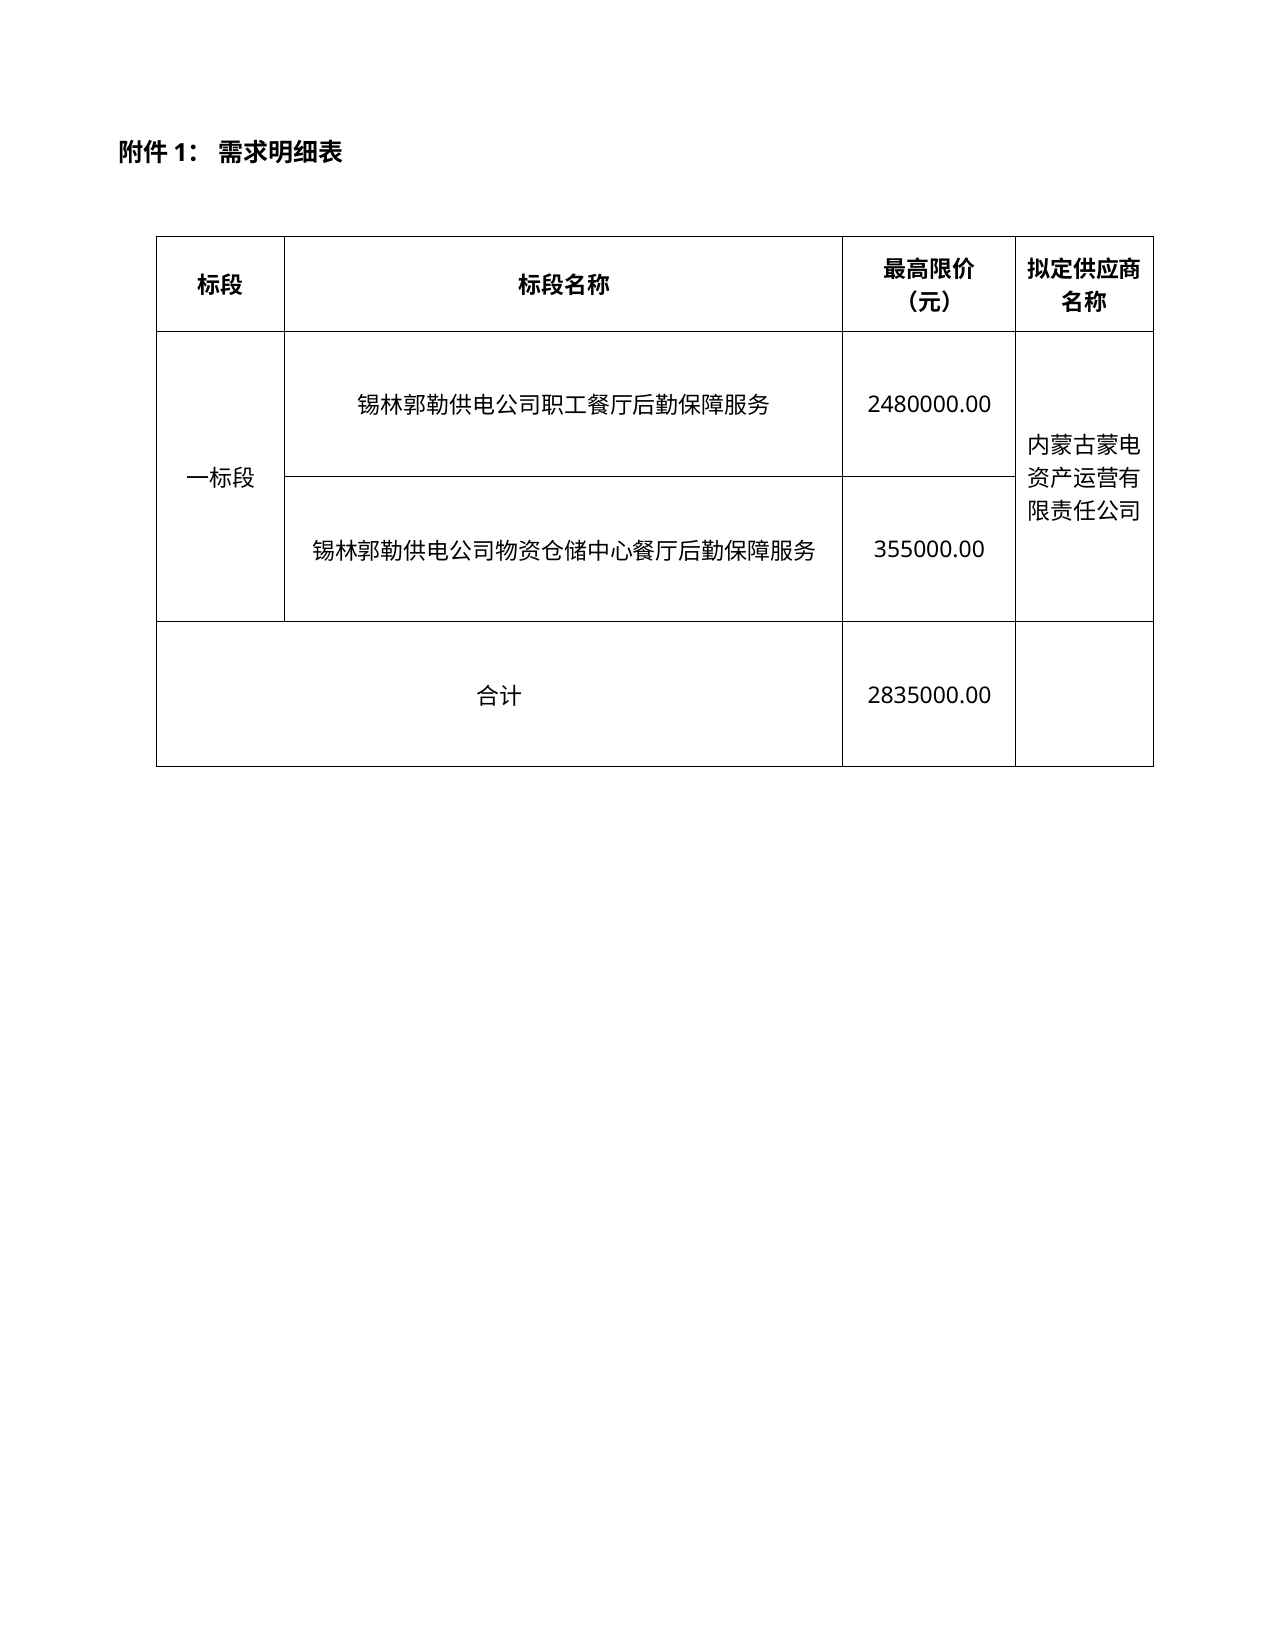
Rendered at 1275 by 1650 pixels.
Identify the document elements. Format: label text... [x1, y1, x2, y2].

table_header 拟定供应商名称 [1016, 237, 1153, 331]
text 附件1： 需求明细表 [118, 133, 1157, 169]
table_header 标段 [157, 237, 284, 331]
table_cell 内蒙古蒙电资产运营有限责任公司 [1016, 332, 1153, 621]
table_header 最高限价（元） [843, 237, 1015, 331]
table_cell [1016, 622, 1153, 766]
table_cell 锡林郭勒供电公司物资仓储中心餐厅后勤保障服务 [285, 477, 842, 621]
table_cell 2480000.00 [843, 332, 1015, 476]
table_header 标段名称 [285, 237, 842, 331]
table_cell 355000.00 [843, 477, 1015, 621]
table_cell 2835000.00 [843, 622, 1015, 766]
table_cell 锡林郭勒供电公司职工餐厅后勤保障服务 [285, 332, 842, 476]
table_cell 合计 [157, 622, 842, 766]
table_cell 一标段 [157, 332, 284, 621]
